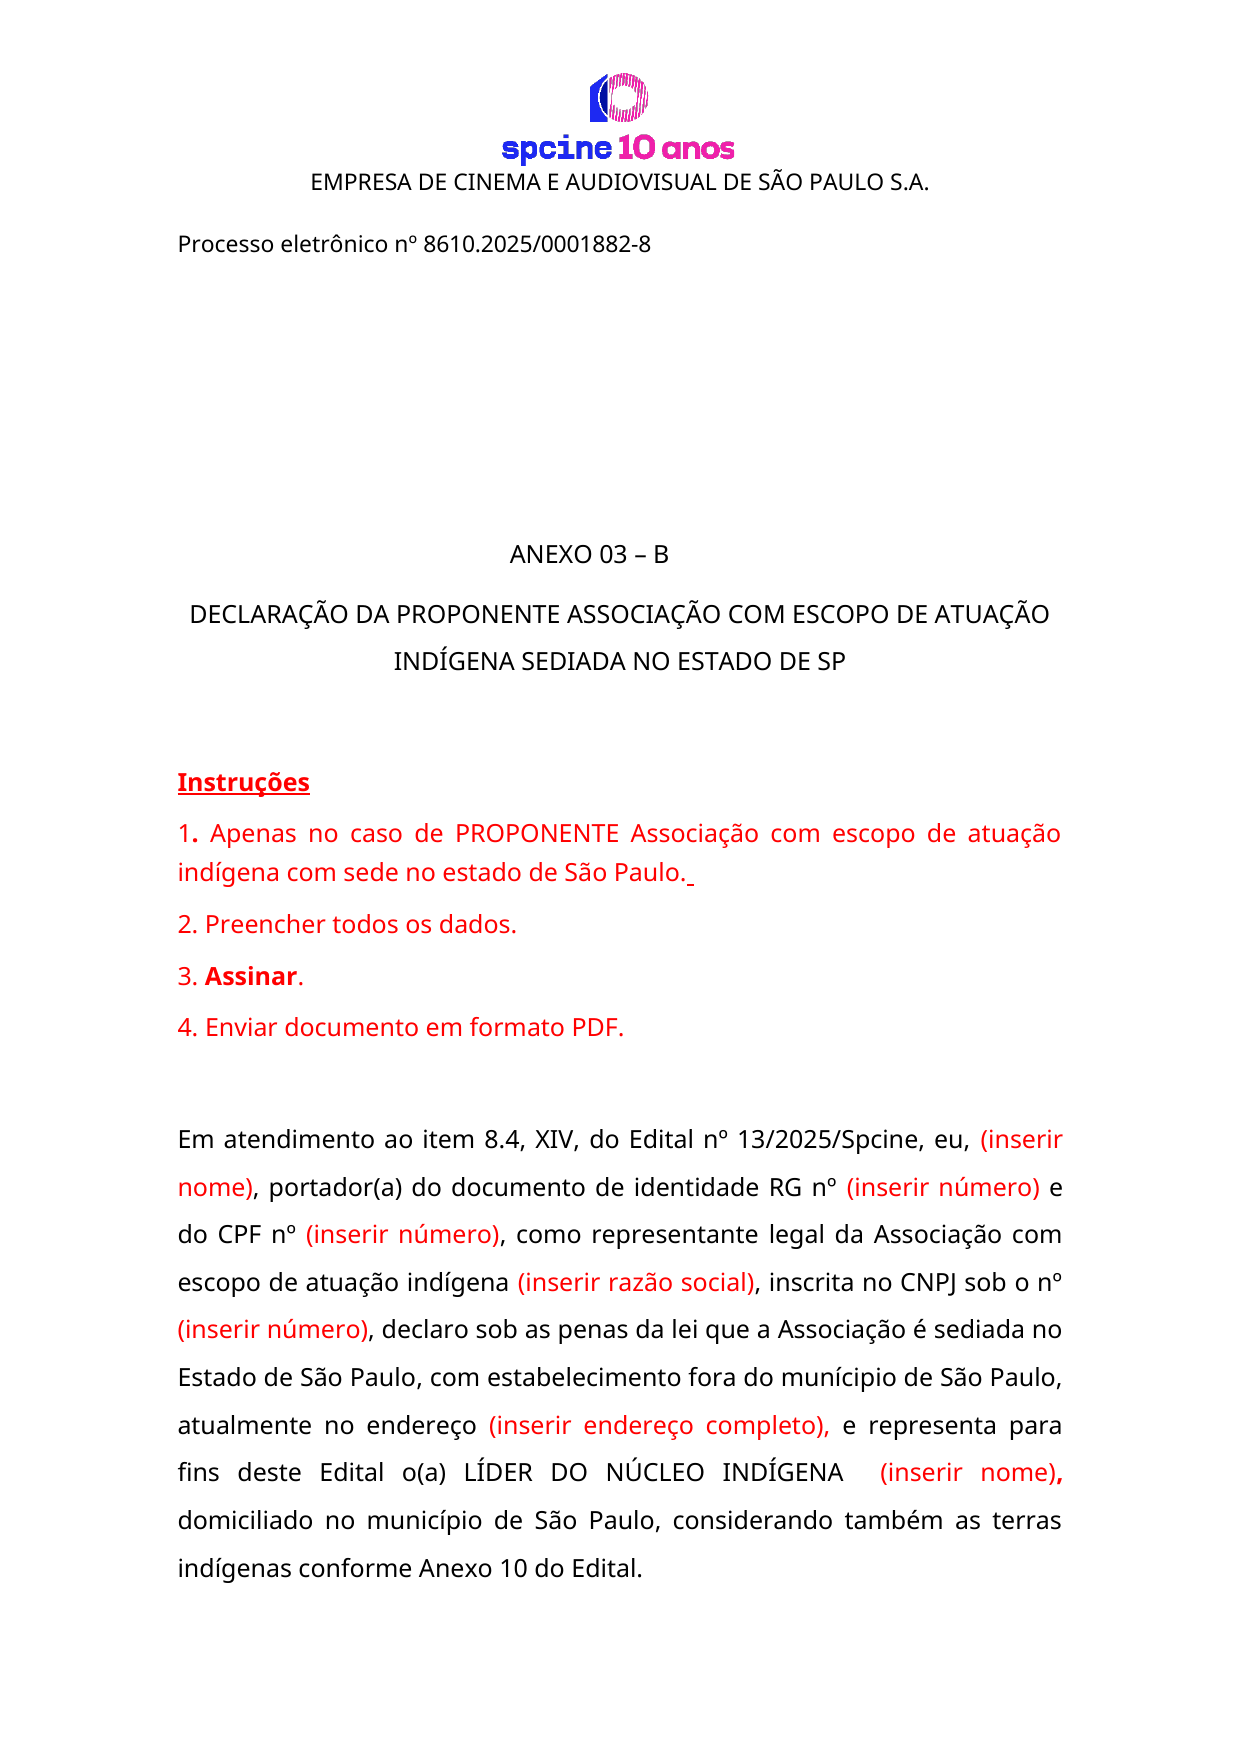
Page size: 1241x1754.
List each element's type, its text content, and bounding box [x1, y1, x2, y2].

text DECLARAÇÃO DA PROPONENTE ASSOCIAÇÃO COM ESCOPO DE ATUAÇÃO INDÍGENA SEDIADA NO ESTADO DE SP [177, 596, 1063, 678]
title 3. Assinar. [177, 958, 1063, 992]
title 2. Preencher todos os dados. [177, 907, 1063, 941]
picture [502, 73, 735, 166]
text Em atendimento ao item 8.4, XIV, do Edital nº 13/2025/Spcine, eu, (inserir nome), portador(a) do documento de identidade RG nº (inserir número) e do CPF nº (inserir número), como representante legal da Associação com escopo de atuação indígena (inserir razão social), inscrita no CNPJ sob o nº (inserir número), declaro sob as penas da lei que a Associação é sediada no Estado de São Paulo, com estabelecimento fora do munícipio de São Paulo, atualmente no endereço (inserir endereço completo), e representa para fins deste Edital o(a) LÍDER DO NÚCLEO INDÍGENA (inserir nome), domiciliado no município de São Paulo, considerando também as terras indígenas conforme Anexo 10 do Edital. [177, 1122, 1063, 1584]
title 1. Apenas no caso de PROPONENTE Associação com escopo de atuação indígena com sede no estado de São Paulo. [177, 816, 1063, 889]
title Instruções [177, 764, 1063, 798]
title 4. Enviar documento em formato PDF. [177, 1010, 1063, 1044]
text ANEXO 03 – B [177, 536, 1063, 570]
